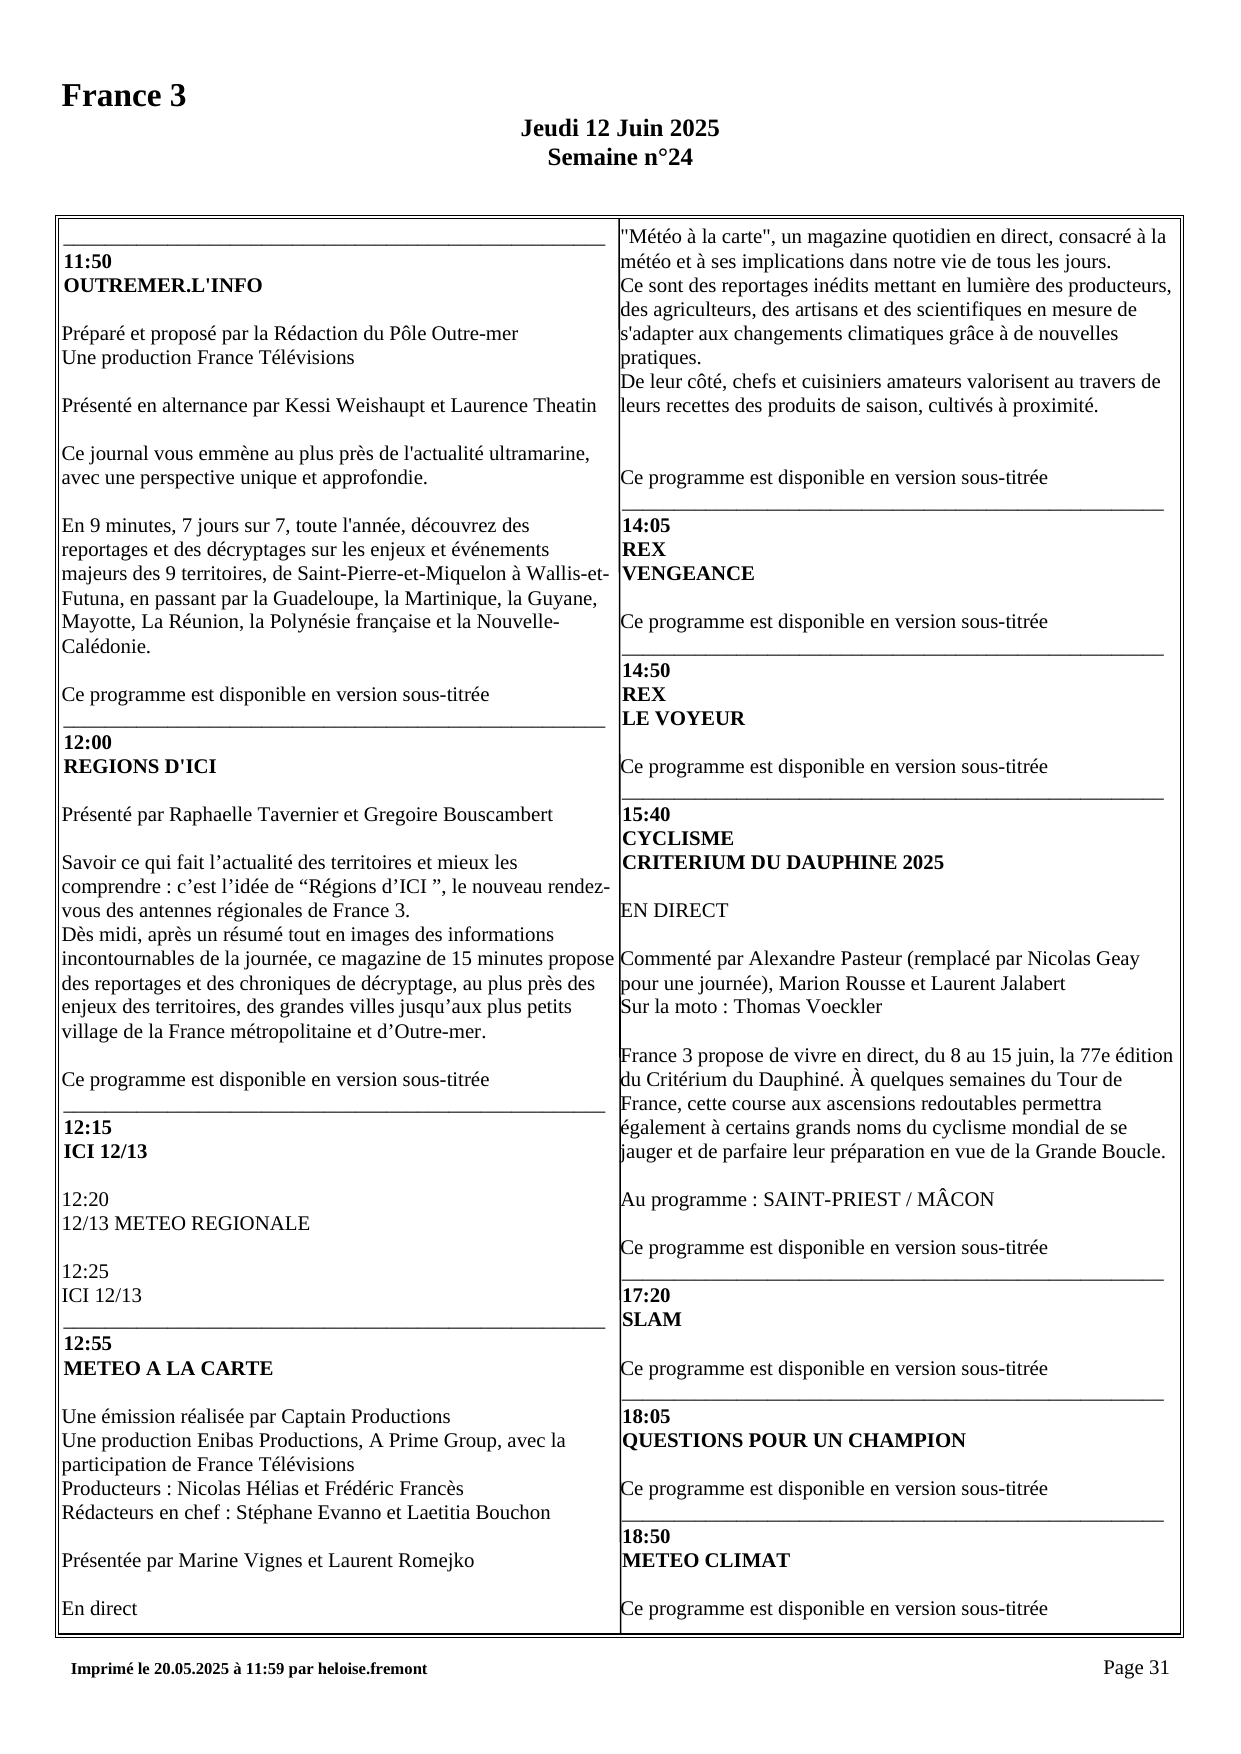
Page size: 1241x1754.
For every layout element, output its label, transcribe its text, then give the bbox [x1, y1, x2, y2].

text Ce programme est disponible en version sous-titrée [620, 609, 1179, 633]
text Ce programme est disponible en version sous-titrée [620, 1476, 1179, 1500]
text 15:40 [622, 802, 1179, 826]
text Une émission réalisée par Captain Productions Une production Enibas Productions, A Prime Group, avec la participation de France Télévisions Producteurs : Nicolas Hélias et Frédéric Francès Rédacteurs en chef : Stéphane Evanno et Laetitia Bouchon Présentée par Marine Vignes et Laurent Romejko En direct "Météo à la carte", un magazine quotidien en direct, consacré à la météo et à ses implications dans notre vie de tous les jours. Ce sont des reportages inédits mettant en lumière des producteurs, des agriculteurs, des artisans et des scientifiques en mesure de s'adapter aux changements climatiques grâce à de nouvelles pratiques. De leur côté, chefs et cuisiniers amateurs valorisent au travers de leurs recettes des produits de saison, cultivés à proximité. [620, 224, 1179, 465]
text ____________________________________________________ [622, 1500, 1179, 1524]
text ____________________________________________________ [63, 224, 620, 248]
text METEO CLIMAT [622, 1548, 1179, 1572]
text Préparé et proposé par la Rédaction du Pôle Outre-mer Une production France Télévisions Présenté en alternance par Kessi Weishaupt et Laurence Theatin Ce journal vous emmène au plus près de l'actualité ultramarine, avec une perspective unique et approfondie. En 9 minutes, 7 jours sur 7, toute l'année, découvrez des reportages et des décryptages sur les enjeux et événements majeurs des 9 territoires, de Saint-Pierre-et-Miquelon à Wallis-et-Futuna, en passant par la Guadeloupe, la Martinique, la Guyane, Mayotte, La Réunion, la Polynésie française et la Nouvelle-Calédonie. [61, 297, 620, 682]
text VENGEANCE [622, 561, 1179, 585]
text ____________________________________________________ [622, 489, 1179, 513]
text 17:20 [622, 1283, 1179, 1307]
text ____________________________________________________ [622, 778, 1179, 802]
text Présenté par Raphaelle Tavernier et Gregoire Bouscambert Savoir ce qui fait l’actualité des territoires et mieux les comprendre : c’est l’idée de “Régions d’ICI ”, le nouveau rendez-vous des antennes régionales de France 3. Dès midi, après un résumé tout en images des informations incontournables de la journée, ce magazine de 15 minutes propose des reportages et des chroniques de décryptage, au plus près des enjeux des territoires, des grandes villes jusqu’aux plus petits village de la France métropolitaine et d’Outre-mer. [61, 778, 620, 1043]
text 12:55 [63, 1331, 620, 1355]
text ____________________________________________________ [63, 706, 620, 730]
text 12:15 [63, 1115, 620, 1139]
text REGIONS D'ICI [63, 754, 620, 778]
text ____________________________________________________ [622, 633, 1179, 658]
text 12:20 12/13 METEO REGIONALE 12:25 ICI 12/13 [61, 1163, 620, 1307]
text 12:00 [63, 730, 620, 754]
text OUTREMER.L'INFO [63, 273, 620, 297]
text 14:05 [622, 513, 1179, 537]
text METEO A LA CARTE [63, 1355, 620, 1379]
text Ce programme est disponible en version sous-titrée [620, 1235, 1179, 1259]
text Ce programme est disponible en version sous-titrée [61, 682, 620, 706]
text 14:50 [622, 658, 1179, 682]
text Ce programme est disponible en version sous-titrée [620, 1596, 1179, 1620]
text REX [622, 537, 1179, 561]
text CYCLISME [622, 826, 1179, 850]
text Ce programme est disponible en version sous-titrée [620, 1355, 1179, 1379]
text CRITERIUM DU DAUPHINE 2025 [622, 850, 1179, 874]
text 18:05 [622, 1403, 1179, 1428]
text Une émission réalisée par Captain Productions Une production Enibas Productions, A Prime Group, avec la participation de France Télévisions Producteurs : Nicolas Hélias et Frédéric Francès Rédacteurs en chef : Stéphane Evanno et Laetitia Bouchon Présentée par Marine Vignes et Laurent Romejko En direct "Météo à la carte", un magazine quotidien en direct, consacré à la météo et à ses implications dans notre vie de tous les jours. Ce sont des reportages inédits mettant en lumière des producteurs, des agriculteurs, des artisans et des scientifiques en mesure de s'adapter aux changements climatiques grâce à de nouvelles pratiques. De leur côté, chefs et cuisiniers amateurs valorisent au travers de leurs recettes des produits de saison, cultivés à proximité. [61, 1379, 620, 1620]
text Ce programme est disponible en version sous-titrée [61, 1067, 620, 1091]
text SLAM [622, 1307, 1179, 1331]
text Ce programme est disponible en version sous-titrée [620, 465, 1179, 489]
text REX [622, 682, 1179, 706]
text ____________________________________________________ [63, 1091, 620, 1115]
text ____________________________________________________ [63, 1307, 620, 1331]
text 11:50 [63, 248, 620, 273]
text Ce programme est disponible en version sous-titrée [620, 754, 1179, 778]
text ____________________________________________________ [622, 1379, 1179, 1403]
text QUESTIONS POUR UN CHAMPION [622, 1428, 1179, 1452]
text LE VOYEUR [622, 706, 1179, 730]
text ____________________________________________________ [622, 1259, 1179, 1283]
text EN DIRECT Commenté par Alexandre Pasteur (remplacé par Nicolas Geay pour une journée), Marion Rousse et Laurent Jalabert Sur la moto : Thomas Voeckler France 3 propose de vivre en direct, du 8 au 15 juin, la 77e édition du Critérium du Dauphiné. À quelques semaines du Tour de France, cette course aux ascensions redoutables permettra également à certains grands noms du cyclisme mondial de se jauger et de parfaire leur préparation en vue de la Grande Boucle. Au programme : SAINT-PRIEST / MÂCON [620, 874, 1179, 1211]
text 18:50 [622, 1524, 1179, 1548]
text ICI 12/13 [63, 1139, 620, 1163]
